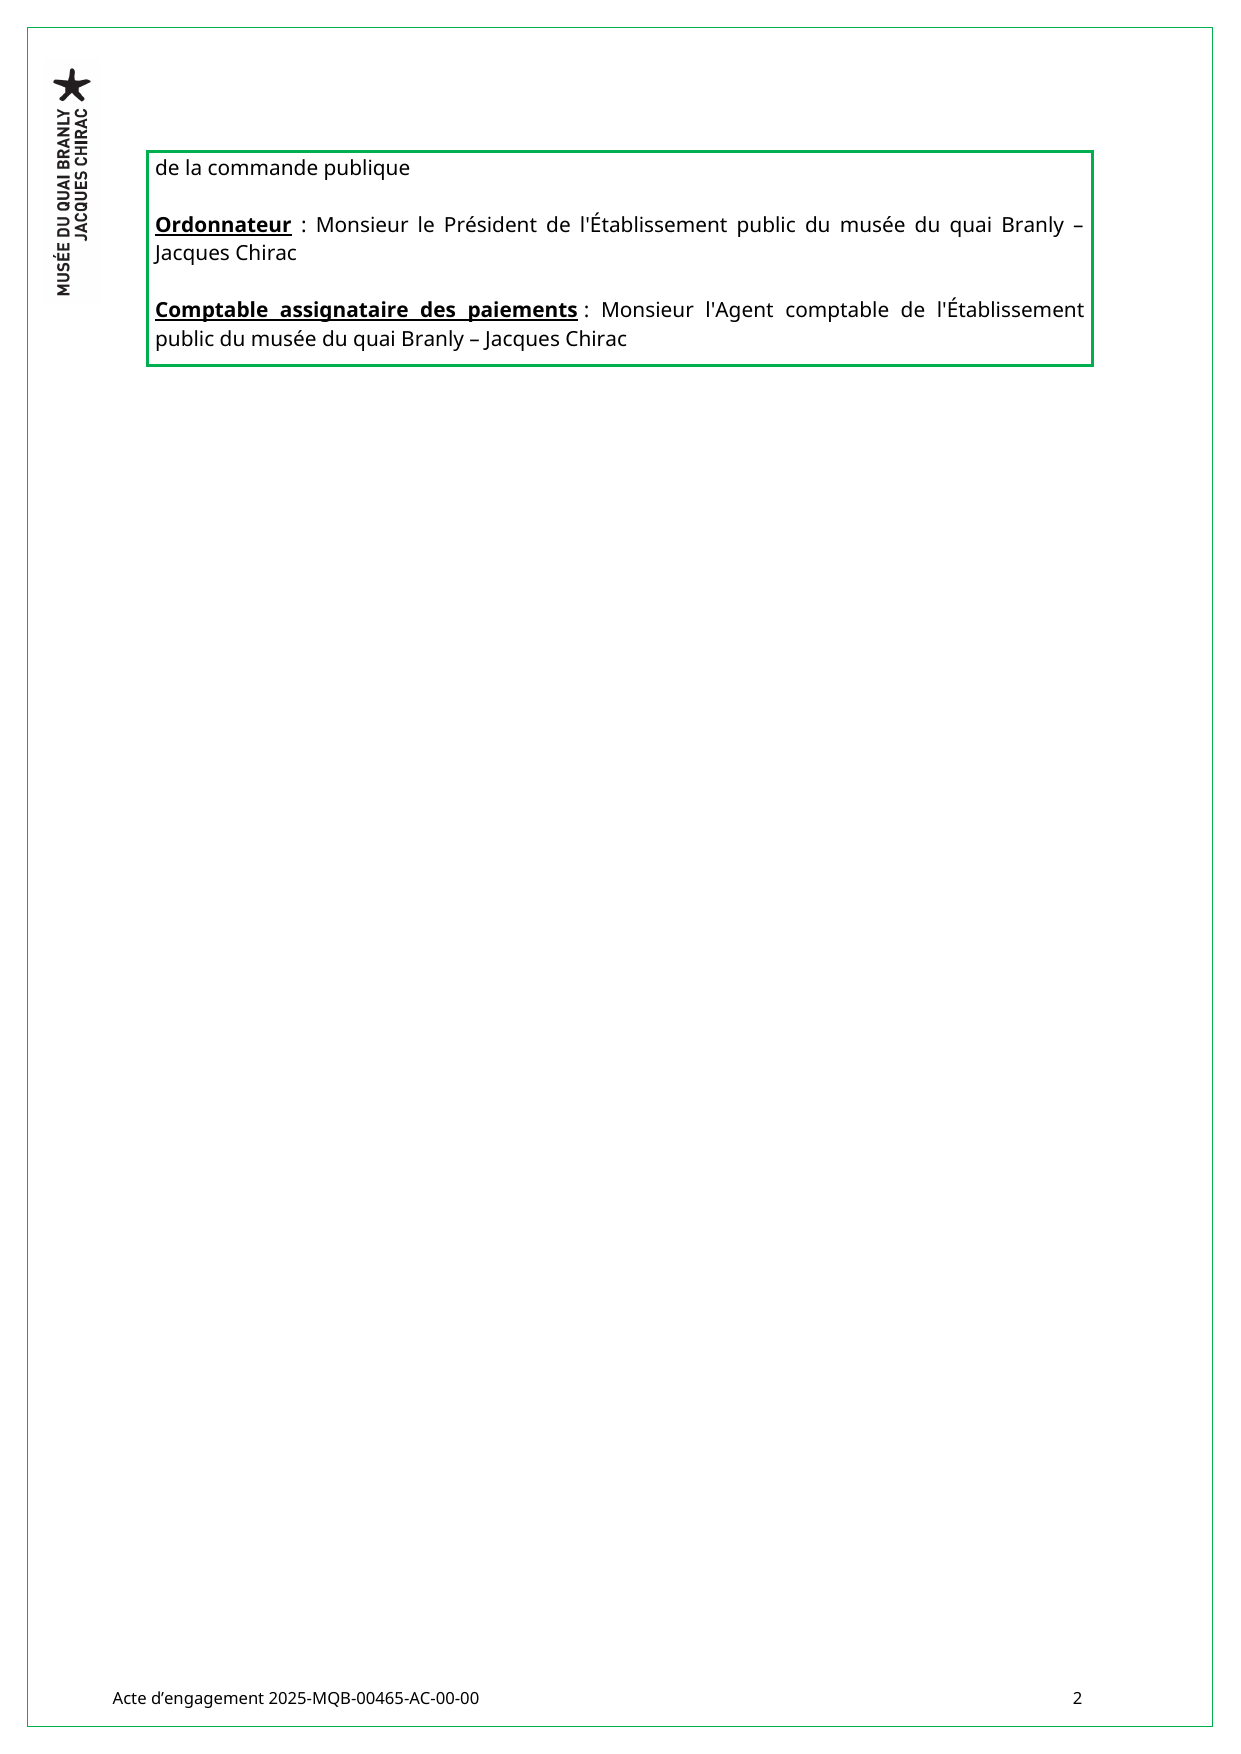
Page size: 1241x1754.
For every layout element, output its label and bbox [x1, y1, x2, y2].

table_header [149, 153, 1091, 363]
